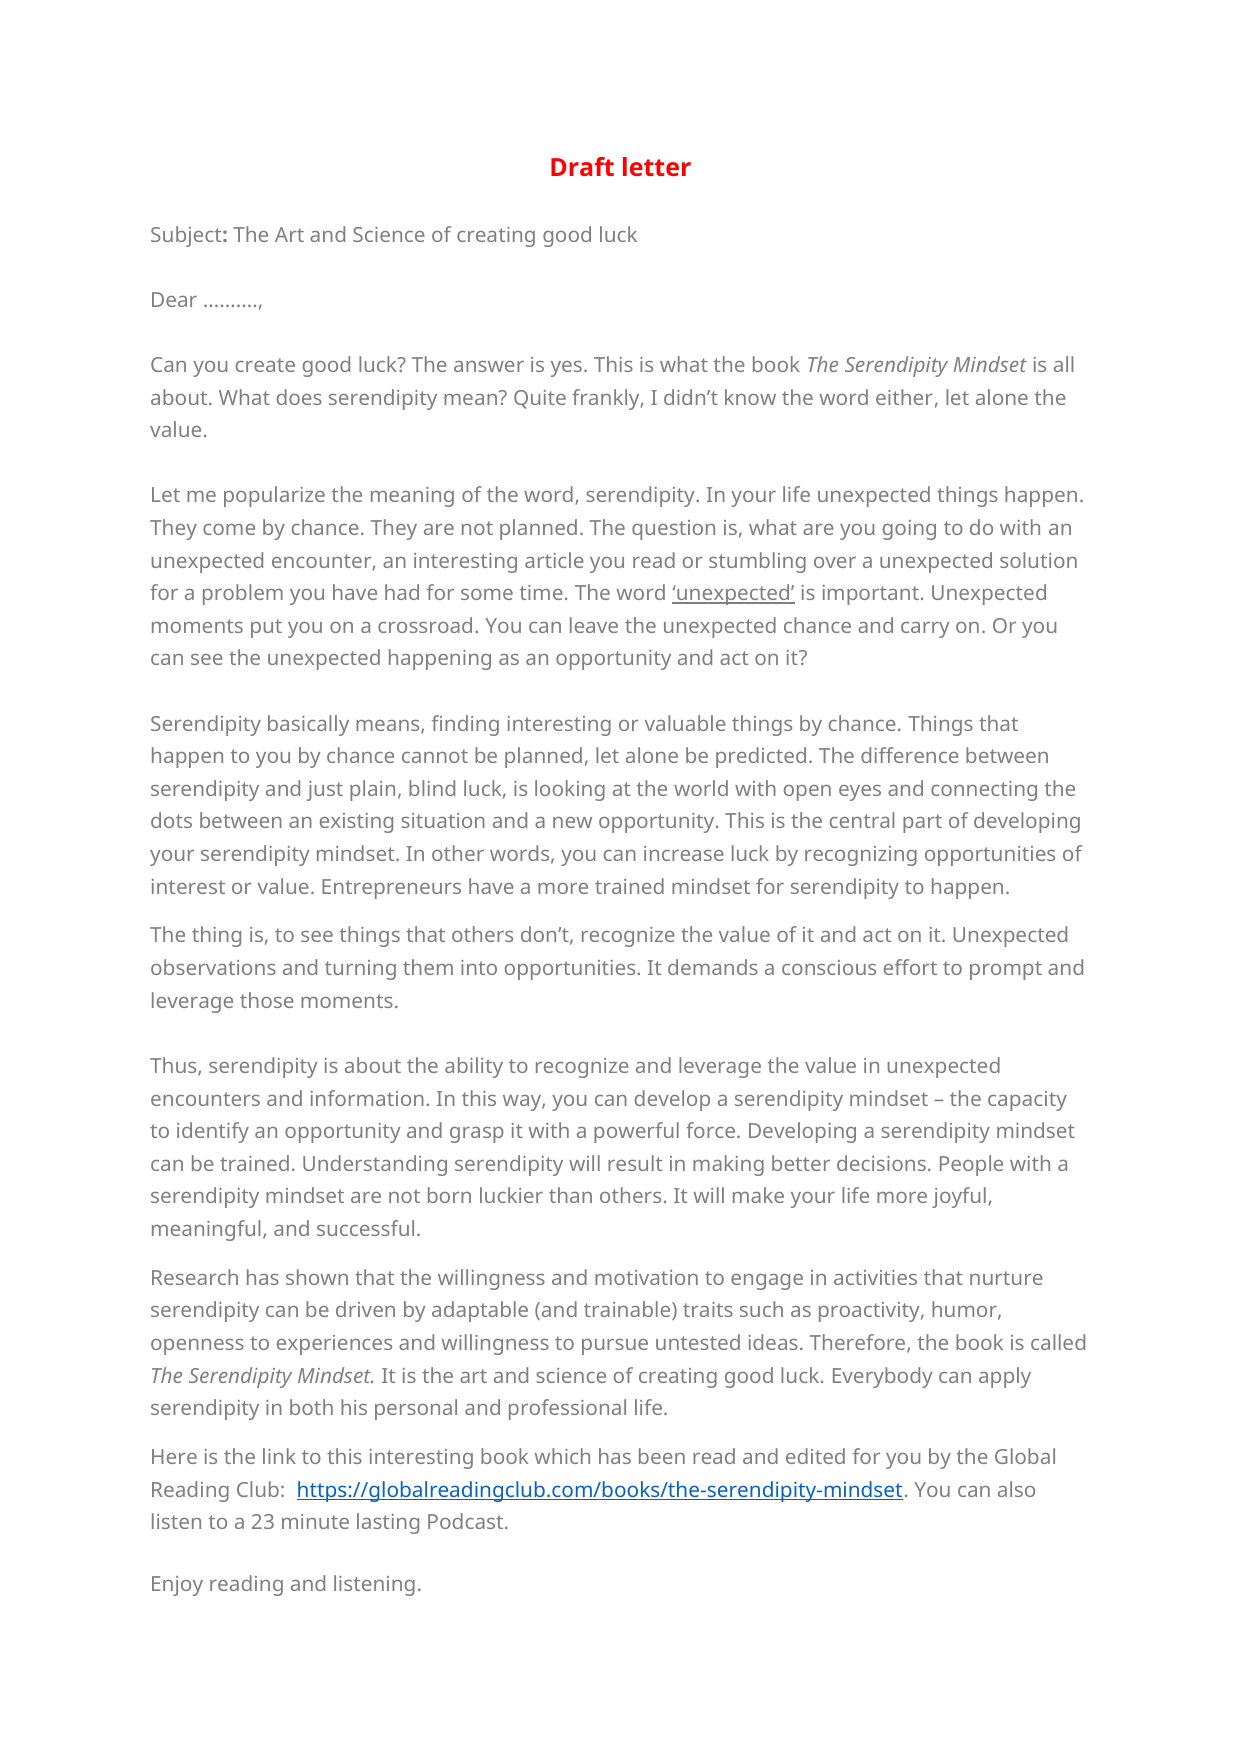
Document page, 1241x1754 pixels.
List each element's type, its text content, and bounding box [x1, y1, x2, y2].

text Draft letter [150, 150, 1090, 184]
text Thus, serendipity is about the ability to recognize and leverage the value in unexpected encounters and information. In this way, you can develop a serendipity mindset – the capacity to identify an opportunity and grasp it with a powerful force. Developing a serendipity mindset can be trained. Understanding serendipity will result in making better decisions. People with a serendipity mindset are not born luckier than others. It will make your life more joyful, meaningful, and successful. [150, 1051, 1090, 1242]
text Here is the link to this interesting book which has been read and edited for you by the Global Reading Club: https://globalreadingclub.com/books/the-serendipity-mindset. You can also listen to a 23 minute lasting Podcast. [150, 1442, 1090, 1536]
text Let me popularize the meaning of the word, serendipity. In your life unexpected things happen. They come by chance. They are not planned. The question is, what are you going to do with an unexpected encounter, an interesting article you read or stumbling over a unexpected solution for a problem you have had for some time. The word ‘unexpected’ is important. Unexpected moments put you on a crossroad. You can leave the unexpected chance and carry on. Or you can see the unexpected happening as an opportunity and act on it? [150, 481, 1090, 672]
text Research has shown that the willingness and motivation to engage in activities that nurture serendipity can be driven by adaptable (and trainable) traits such as proactivity, humor, openness to experiences and willingness to pursue untested ideas. Therefore, the book is called The Serendipity Mindset. It is the art and science of creating good luck. Everybody can apply serendipity in both his personal and professional life. [150, 1263, 1090, 1422]
text Subject: The Art and Science of creating good luck [150, 220, 1090, 248]
text Serendipity basically means, finding interesting or valuable things by chance. Things that happen to you by chance cannot be planned, let alone be predicted. The difference between serendipity and just plain, blind luck, is looking at the world with open eyes and connecting the dots between an existing situation and a new opportunity. This is the central part of developing your serendipity mindset. In other words, you can increase luck by recognizing opportunities of interest or value. Entrepreneurs have a more trained mindset for serendipity to happen. [150, 709, 1090, 900]
text Dear ………., [150, 285, 1090, 313]
text Can you create good luck? The answer is yes. This is what the book The Serendipity Mindset is all about. What does serendipity mean? Quite frankly, I didn’t know the word either, let alone the value. [150, 350, 1090, 444]
text Enjoy reading and listening. [150, 1569, 1090, 1598]
text The thing is, to see things that others don’t, recognize the value of it and act on it. Unexpected observations and turning them into opportunities. It demands a conscious effort to prompt and leverage those moments. [150, 921, 1090, 1014]
